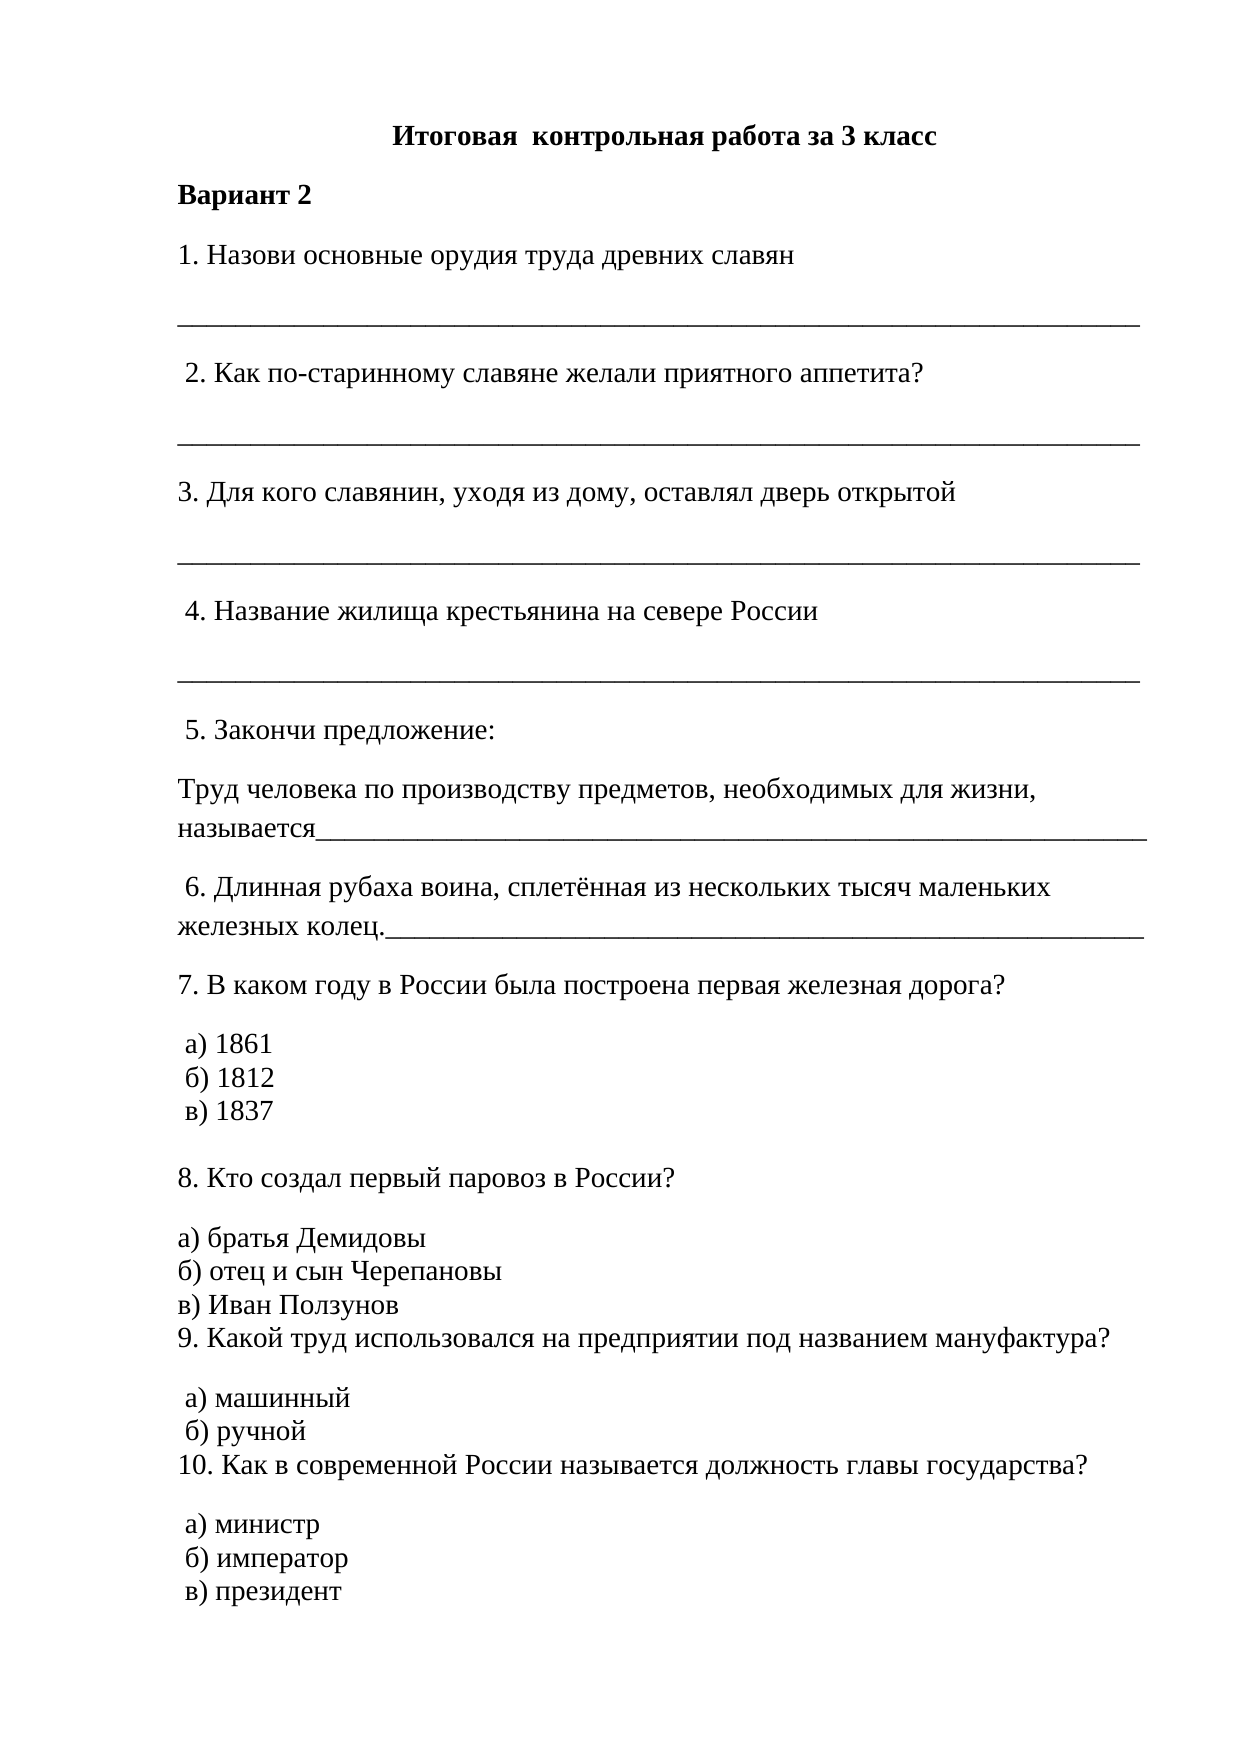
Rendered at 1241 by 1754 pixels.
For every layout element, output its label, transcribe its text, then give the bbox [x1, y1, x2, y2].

text 6. Длинная рубаха воина, сплетённая из нескольких тысяч маленьких железных колец.____________________________________________________ [177, 869, 1152, 941]
text __________________________________________________________________ [177, 652, 1152, 686]
text 7. В каком году в России была построена первая железная дорога? [177, 967, 1152, 1001]
text в) Иван Ползунов [177, 1287, 1152, 1321]
text б) отец и сын Черепановы [177, 1253, 1152, 1287]
text 8. Кто создал первый паровоз в России? [177, 1161, 1152, 1194]
text Вариант 2 [177, 177, 1152, 211]
text 2. Как по-старинному славяне желали приятного аппетита? [177, 356, 1152, 389]
text в) президент [177, 1573, 1152, 1607]
text Итоговая контрольная работа за 3 класс [177, 118, 1152, 152]
text в) 1837 [177, 1093, 1152, 1127]
text б) император [177, 1540, 1152, 1573]
text Труд человека по производству предметов, необходимых для жизни, называется_________________________________________________________ [177, 771, 1152, 843]
text 9. Какой труд использовался на предприятии под названием мануфактура? [177, 1321, 1152, 1354]
text а) министр [177, 1506, 1152, 1540]
text б) ручной [177, 1413, 1152, 1447]
text 10. Как в современной России называется должность главы государства? [177, 1447, 1152, 1481]
text 5. Закончи предложение: [177, 712, 1152, 745]
text 1. Назови основные орудия труда древних славян [177, 237, 1152, 270]
text а) братья Демидовы [177, 1220, 1152, 1253]
text __________________________________________________________________ [177, 534, 1152, 567]
text __________________________________________________________________ [177, 415, 1152, 448]
text б) 1812 [177, 1060, 1152, 1093]
text а) 1861 [177, 1026, 1152, 1060]
text __________________________________________________________________ [177, 296, 1152, 330]
text 4. Название жилища крестьянина на севере России [177, 593, 1152, 627]
text 3. Для кого славянин, уходя из дому, оставлял дверь открытой [177, 474, 1152, 508]
text а) машинный [177, 1380, 1152, 1413]
